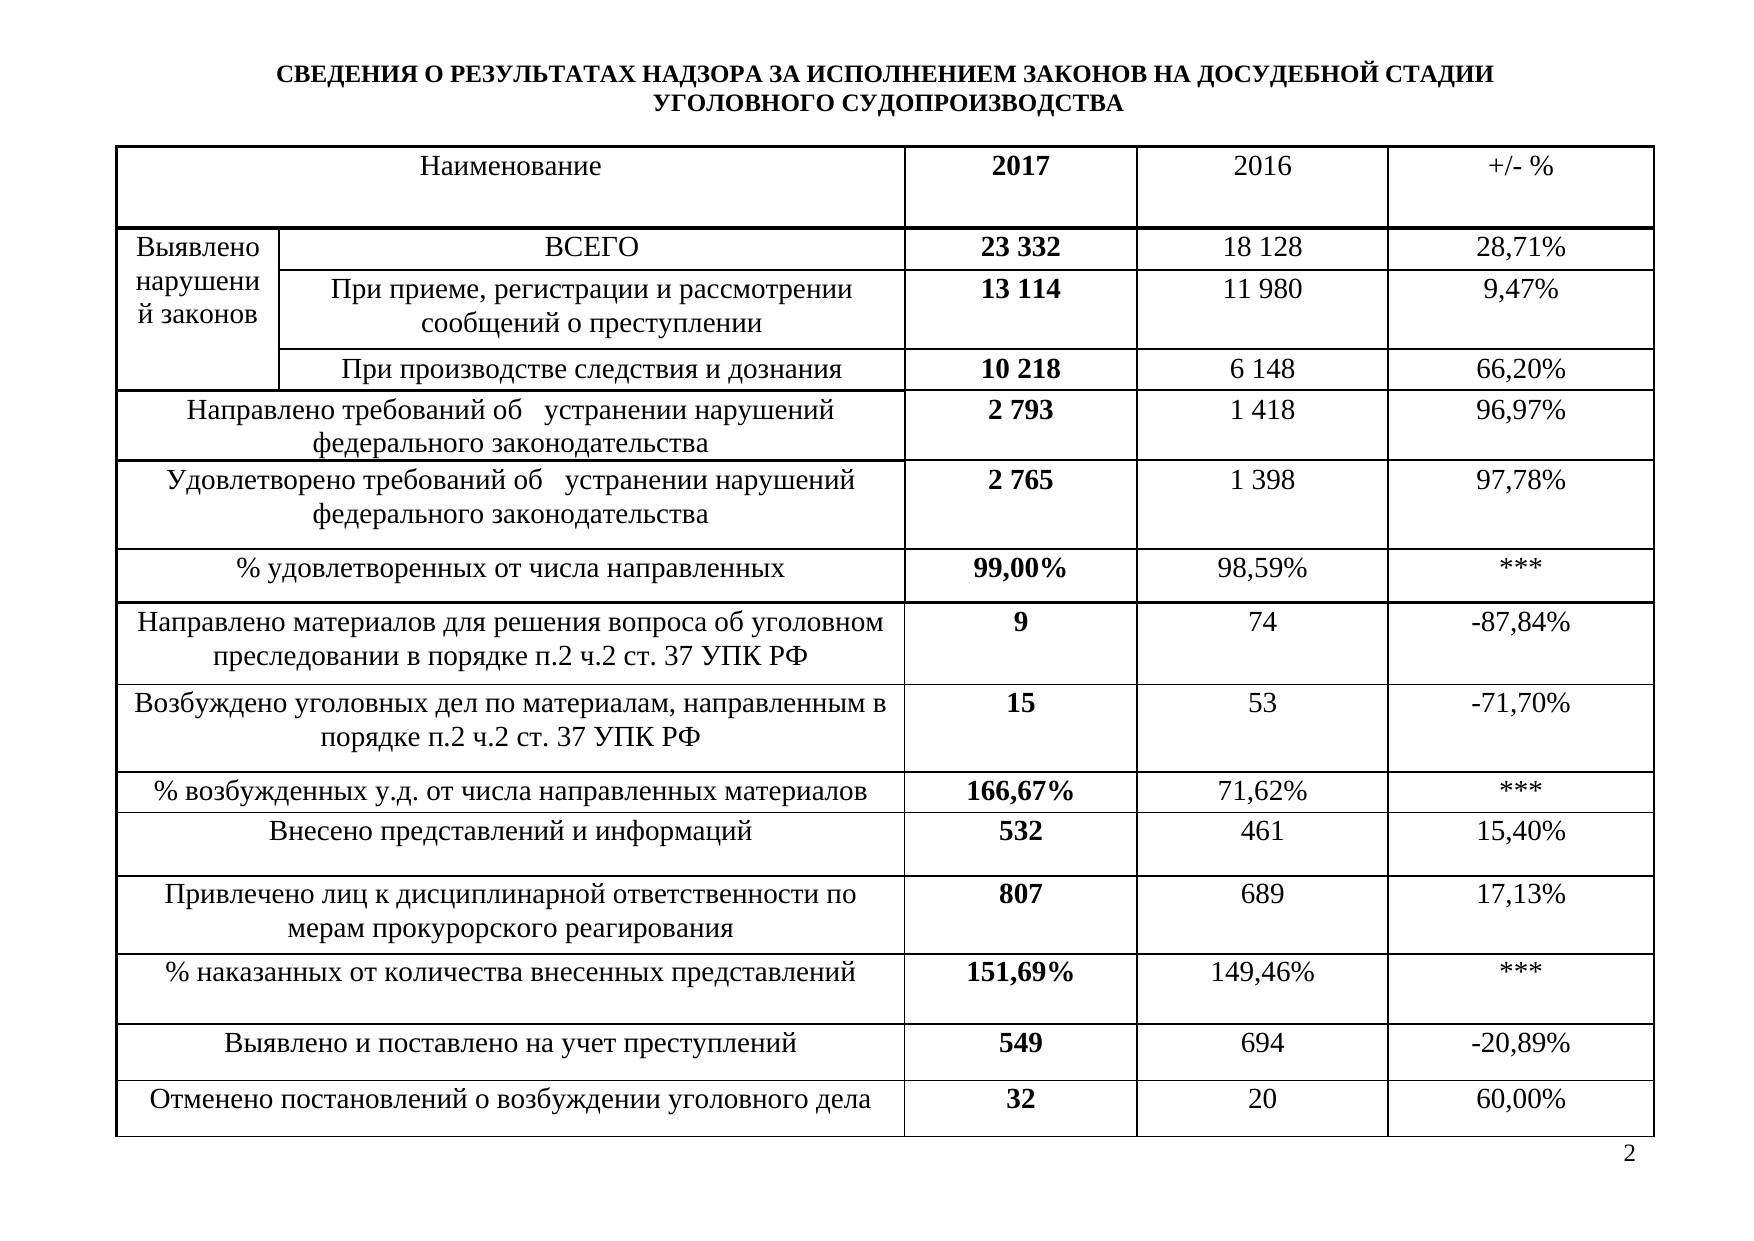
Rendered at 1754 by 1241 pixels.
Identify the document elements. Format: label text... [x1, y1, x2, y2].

table_cell 71,62% [1138, 773, 1387, 812]
table_cell 17,13% [1389, 877, 1653, 953]
table_header СВЕДЕНИЯ О РЕЗУЛЬТАТАХ НАДЗОРА ЗА ИСПОЛНЕНИЕМ ЗАКОНОВ НА ДОСУДЕБНОЙ СТАДИИ УГОЛОВНОГО СУДОПРОИЗВОДСТВА [117, 59, 1654, 145]
table_cell 98,59% [1138, 550, 1387, 601]
table_cell 32 [905, 1081, 1136, 1136]
table_cell 166,67% [905, 773, 1136, 812]
table_cell 9 [905, 604, 1136, 684]
table_cell Привлечено лиц к дисциплинарной ответственности по мерам прокурорского реагирования [118, 877, 904, 953]
table_cell Удовлетворено требований об устранении нарушений федерального законодательства [118, 462, 904, 548]
table_cell Внесено представлений и информаций [118, 813, 904, 875]
table_cell 151,69% [905, 955, 1136, 1023]
table_cell 694 [1138, 1025, 1387, 1079]
table_cell 9,47% [1389, 271, 1653, 348]
table_cell Возбуждено уголовных дел по материалам, направленным в порядке п.2 ч.2 ст. 37 УПК РФ [118, 685, 904, 771]
table_cell 18 128 [1138, 230, 1387, 268]
table_cell % удовлетворенных от числа направленных [118, 550, 904, 601]
table_cell 6 148 [1138, 350, 1387, 389]
table_cell 60,00% [1389, 1081, 1653, 1136]
table_cell Направлено требований об устранении нарушений федерального законодательства [118, 392, 904, 459]
table_cell 2017 [906, 148, 1136, 226]
table_cell 74 [1138, 604, 1387, 684]
table_cell 15 [905, 685, 1136, 771]
table_cell 689 [1138, 877, 1387, 953]
table_cell *** [1389, 773, 1653, 812]
table_cell При приеме, регистрации и рассмотрении сообщений о преступлении [280, 271, 904, 348]
table_cell -71,70% [1389, 685, 1653, 771]
table_cell 2016 [1138, 148, 1387, 226]
table_cell *** [1389, 955, 1653, 1023]
table_cell 549 [905, 1025, 1136, 1079]
table_cell 532 [905, 813, 1136, 875]
table_cell 2 765 [906, 461, 1136, 548]
table_cell 66,20% [1389, 350, 1653, 389]
table_cell ВСЕГО [280, 230, 904, 268]
table_cell 97,78% [1389, 461, 1653, 548]
table_cell 13 114 [906, 271, 1136, 348]
table_cell -20,89% [1389, 1025, 1653, 1079]
table_cell 20 [1138, 1081, 1387, 1136]
table_cell 10 218 [906, 350, 1136, 389]
table_cell 1 398 [1138, 461, 1387, 548]
table_cell *** [1389, 550, 1653, 601]
table_cell 807 [905, 877, 1136, 953]
table_cell % наказанных от количества внесенных представлений [118, 955, 904, 1023]
table_cell 149,46% [1138, 955, 1387, 1023]
table_cell +/- % [1389, 148, 1653, 226]
table_cell 461 [1138, 813, 1387, 875]
table_cell 53 [1138, 685, 1387, 771]
table_cell 23 332 [906, 230, 1136, 268]
table_cell 96,97% [1389, 391, 1653, 459]
table_cell 15,40% [1389, 813, 1653, 875]
table_cell При производстве следствия и дознания [280, 350, 904, 389]
table_cell Выявлено нарушений законов [118, 230, 278, 389]
table_cell 1 418 [1138, 391, 1387, 459]
table_cell Направлено материалов для решения вопроса об уголовном преследовании в порядке п.2 ч.2 ст. 37 УПК РФ [118, 604, 904, 684]
table_cell 2 793 [906, 391, 1136, 459]
table_cell 99,00% [906, 550, 1136, 601]
table_cell % возбужденных у.д. от числа направленных материалов [118, 773, 904, 812]
table_cell Выявлено и поставлено на учет преступлений [118, 1025, 904, 1079]
table_cell Отменено постановлений о возбуждении уголовного дела [118, 1081, 904, 1136]
table_cell -87,84% [1389, 604, 1653, 684]
table_cell Наименование [118, 148, 904, 226]
table_cell 28,71% [1389, 230, 1653, 268]
table_cell 11 980 [1138, 271, 1387, 348]
